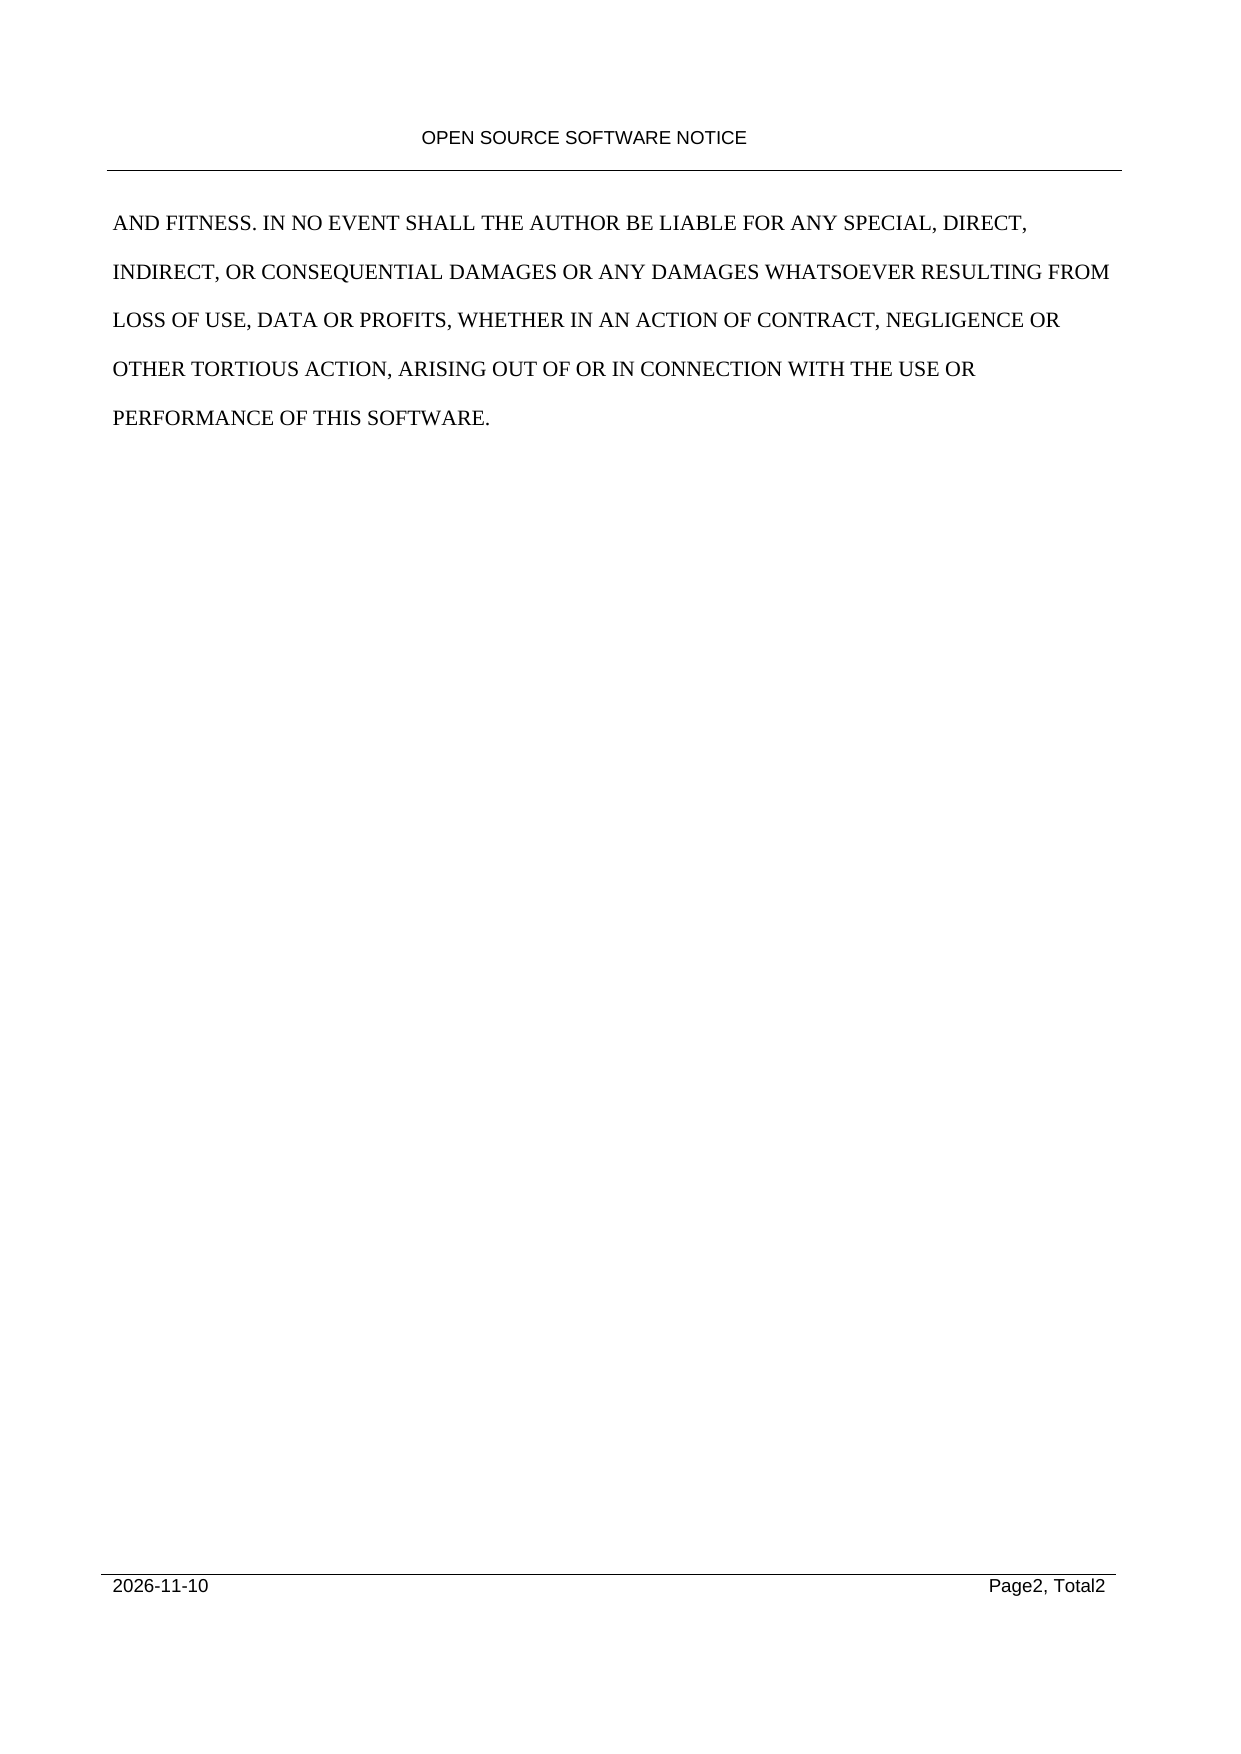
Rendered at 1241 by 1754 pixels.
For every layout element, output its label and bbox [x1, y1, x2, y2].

text [112, 206, 1128, 580]
